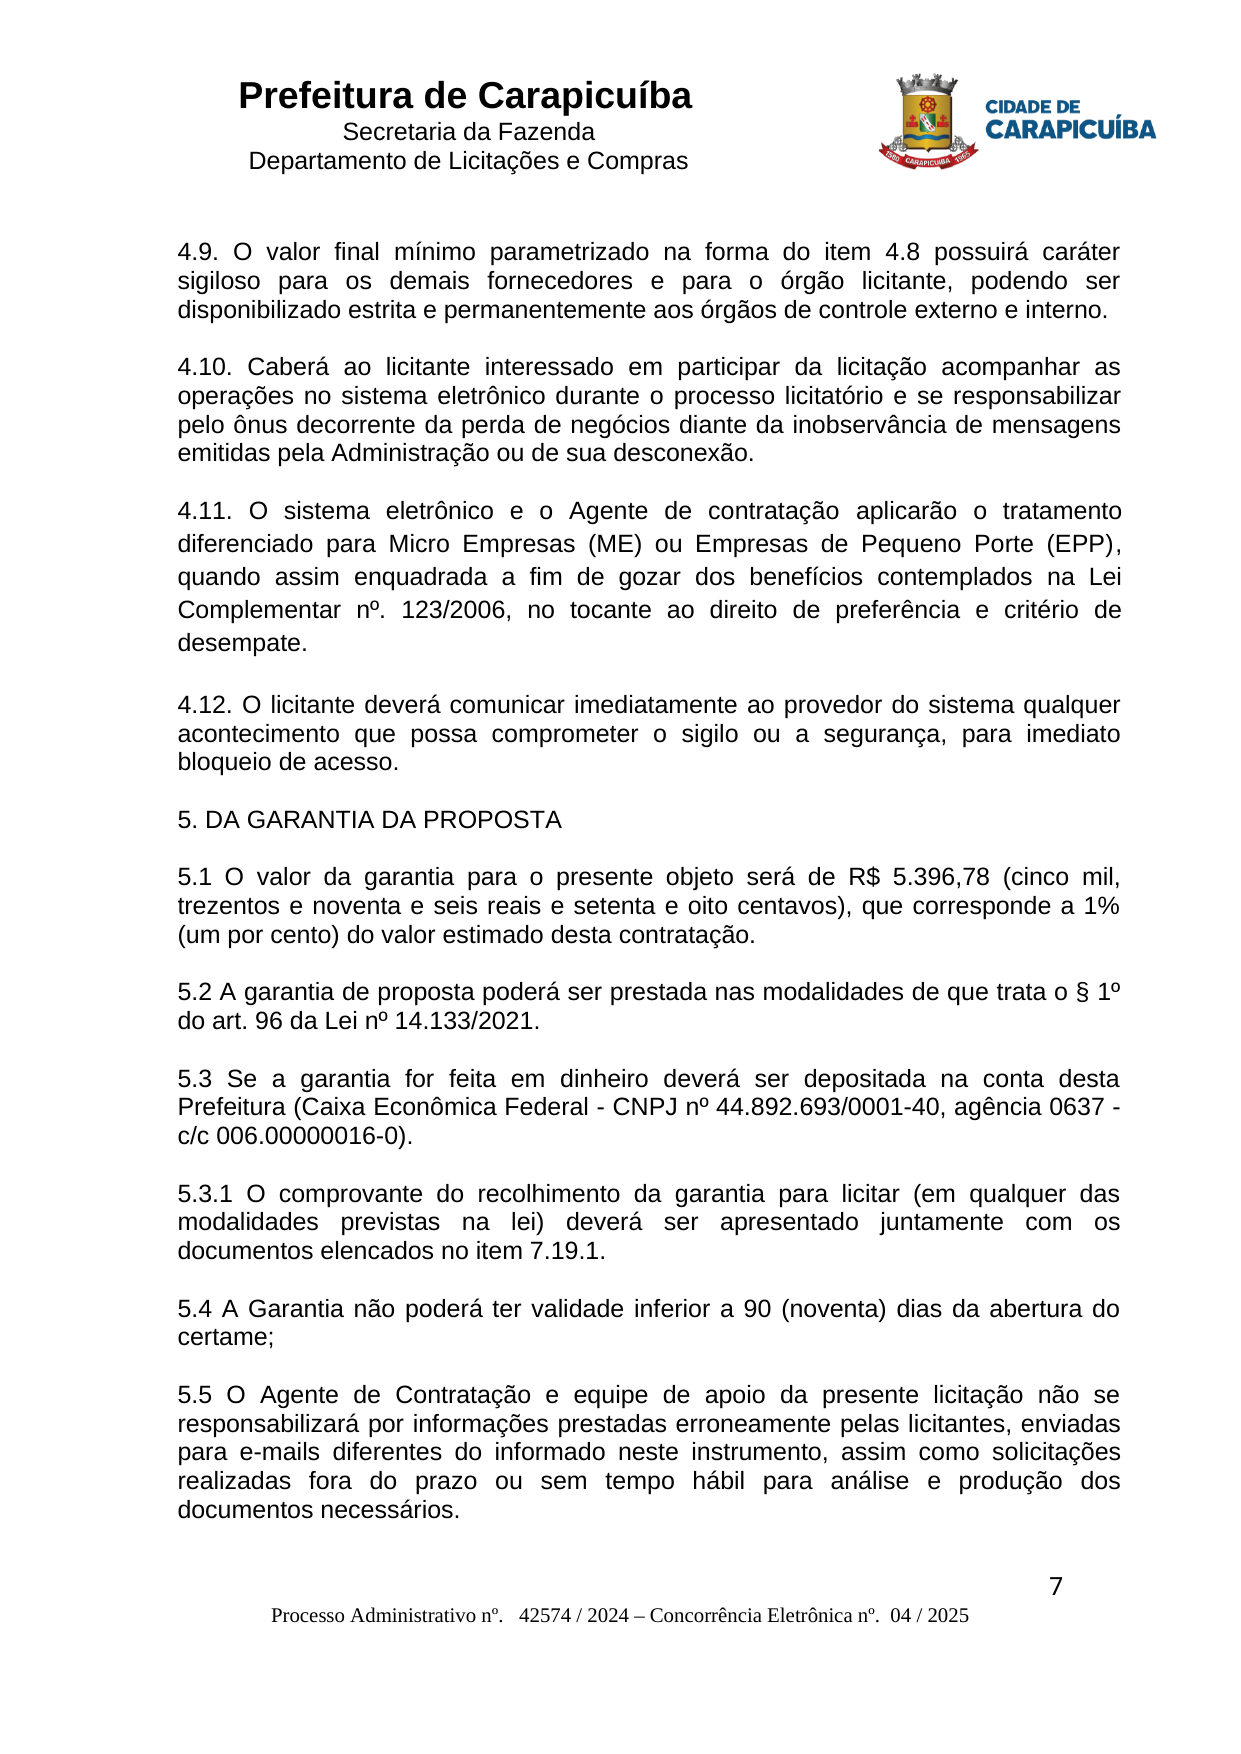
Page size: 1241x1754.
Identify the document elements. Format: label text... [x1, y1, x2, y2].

text 5.3.1 O comprovante do recolhimento da garantia para licitar (em qualquer das modalidades previstas na lei) deverá ser apresentado juntamente com os documentos elencados no item 7.19.1. [177, 1178, 1122, 1265]
text 5.4 A Garantia não poderá ter validade inferior a 90 (noventa) dias da abertura do certame; [177, 1293, 1122, 1351]
text 4.10. Caberá ao licitante interessado em participar da licitação acompanhar as operações no sistema eletrônico durante o processo licitatório e se responsabilizar pelo ônus decorrente da perda de negócios diante da inobservância de mensagens emitidas pela Administração ou de sua desconexão. [177, 352, 1122, 467]
text 5. DA GARANTIA DA PROPOSTA [177, 805, 1122, 833]
text 4.9. O valor final mínimo parametrizado na forma do item 4.8 possuirá caráter sigiloso para os demais fornecedores e para o órgão licitante, podendo ser disponibilizado estrita e permanentemente aos órgãos de controle externo e interno. [177, 237, 1122, 323]
text 4.12. O licitante deverá comunicar imediatamente ao provedor do sistema qualquer acontecimento que possa comprometer o sigilo ou a segurança, para imediato bloqueio de acesso. [177, 690, 1122, 776]
text 5.2 A garantia de proposta poderá ser prestada nas modalidades de que trata o § 1º do art. 96 da Lei nº 14.133/2021. [177, 977, 1122, 1035]
text 5.1 O valor da garantia para o presente objeto será de R$ 5.396,78 (cinco mil, trezentos e noventa e seis reais e setenta e oito centavos), que corresponde a 1% (um por cento) do valor estimado desta contratação. [177, 862, 1122, 948]
picture [877, 65, 1159, 172]
text 5.5 O Agente de Contratação e equipe de apoio da presente licitação não se responsabilizará por informações prestadas erroneamente pelas licitantes, enviadas para e-mails diferentes do informado neste instrumento, assim como solicitações realizadas fora do prazo ou sem tempo hábil para análise e produção dos documentos necessários. [177, 1380, 1122, 1523]
text 5.3 Se a garantia for feita em dinheiro deverá ser depositada na conta desta Prefeitura (Caixa Econômica Federal - CNPJ nº 44.892.693/0001-40, agência 0637 - c/c 006.00000016-0). [177, 1063, 1122, 1150]
list 4.11. O sistema eletrônico e o Agente de contratação aplicarão o tratamento diferenciado para Micro Empresas (ME) ou Empresas de Pequeno Porte (EPP), quando assim enquadrada a fim de gozar dos benefícios contemplados na Lei Complementar nº. 123/2006, no tocante ao direito de preferência e critério de desempate. [177, 496, 1122, 657]
